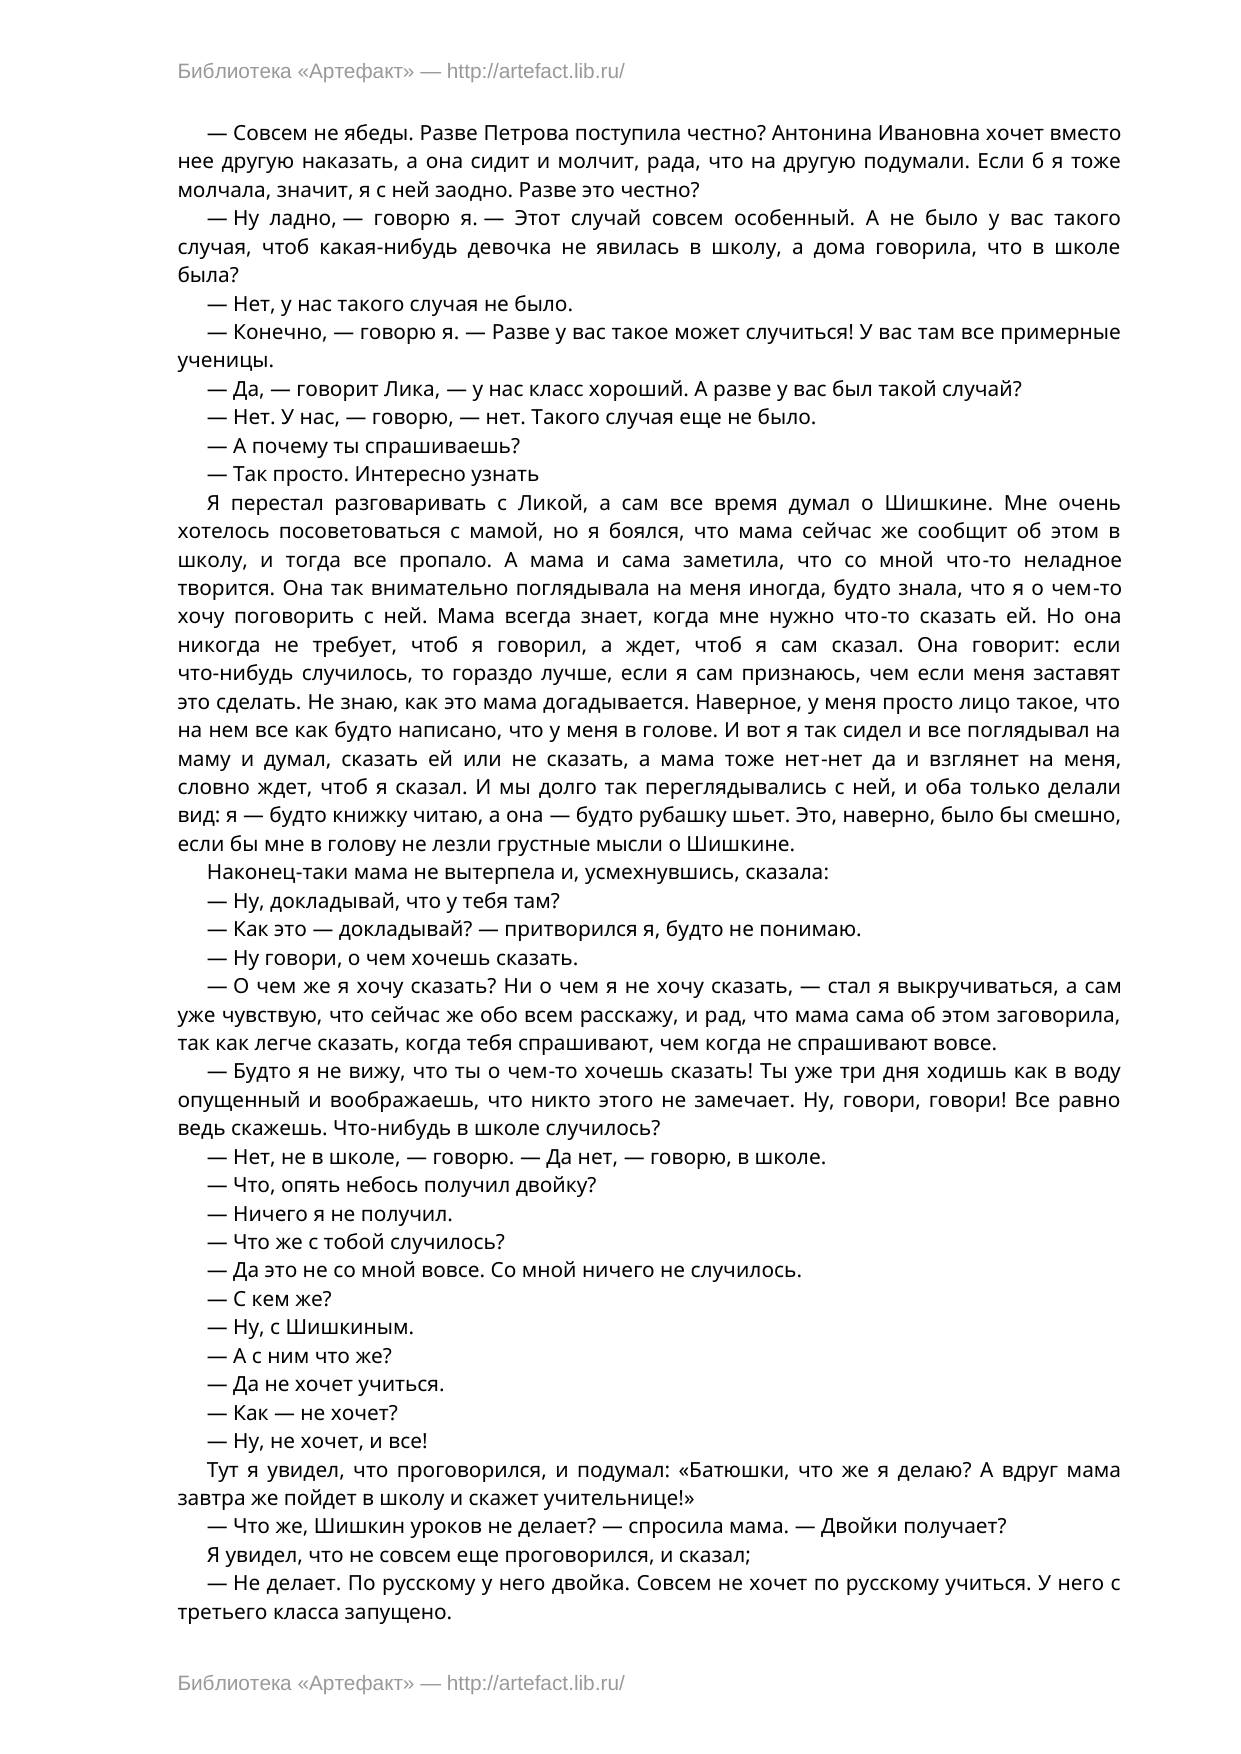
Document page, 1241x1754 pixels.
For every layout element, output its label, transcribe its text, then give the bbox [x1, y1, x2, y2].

text Наконец-таки мама не вытерпела и, усмехнувшись, сказала: [177, 857, 1122, 886]
text — Нет. У нас, — говорю, — нет. Такого случая еще не было. [177, 402, 1122, 431]
text Я увидел, что не совсем еще проговорился, и сказал; [177, 1540, 1122, 1568]
text — Что же с тобой случилось? [177, 1227, 1122, 1256]
text — С кем же? [177, 1284, 1122, 1312]
text — А с ним что же? [177, 1341, 1122, 1369]
text — Нет, не в школе, — говорю. — Да нет, — говорю, в школе. [177, 1142, 1122, 1170]
text — О чем же я хочу сказать? Ни о чем я не хочу сказать, — стал я выкручиваться, а сам уже чувствую, что сейчас же обо всем расскажу, и рад, что мама сама об этом заговорила, так как легче сказать, когда тебя спрашивают, чем когда не спрашивают вовсе. [177, 971, 1122, 1057]
text — Не делает. По русскому у него двойка. Совсем не хочет по русскому учиться. У него с третьего класса запущено. [177, 1568, 1122, 1625]
text — Конечно, — говорю я. — Разве у вас такое может случиться! У вас там все примерные ученицы. [177, 317, 1122, 374]
text — Ну, с Шишкиным. [177, 1312, 1122, 1341]
text — Совсем не ябеды. Разве Петрова поступила честно? Антонина Ивановна хочет вместо нее другую наказать, а она сидит и молчит, рада, что на другую подумали. Если б я тоже молчала, значит, я с ней заодно. Разве это честно? [177, 118, 1122, 203]
text — Так просто. Интересно узнать [177, 459, 1122, 488]
text — Будто я не вижу, что ты о чем-то хочешь сказать! Ты уже три дня ходишь как в воду опущенный и воображаешь, что никто этого не замечает. Ну, говори, говори! Все равно ведь скажешь. Что-нибудь в школе случилось? [177, 1057, 1122, 1142]
text — Нет, у нас такого случая не было. [177, 289, 1122, 317]
text — Да не хочет учиться. [177, 1369, 1122, 1398]
text Тут я увидел, что проговорился, и подумал: «Батюшки, что же я делаю? А вдруг мама завтра же пойдет в школу и скажет учительнице!» [177, 1455, 1122, 1512]
text — Да это не со мной вовсе. Со мной ничего не случилось. [177, 1256, 1122, 1284]
text — Как — не хочет? [177, 1398, 1122, 1426]
text — Как это — докладывай? — притворился я, будто не понимаю. [177, 914, 1122, 943]
text — Ну, докладывай, что у тебя там? [177, 886, 1122, 914]
text Я перестал разговаривать с Ликой, а сам все время думал о Шишкине. Мне очень хотелось посоветоваться с мамой, но я боялся, что мама сейчас же сообщит об этом в школу, и тогда все пропало. А мама и сама заметила, что со мной что-то неладное творится. Она так внимательно поглядывала на меня иногда, будто знала, что я о чем-то хочу поговорить с ней. Мама всегда знает, когда мне нужно что-то сказать ей. Но она никогда не требует, чтоб я говорил, а ждет, чтоб я сам сказал. Она говорит: если что-нибудь случилось, то гораздо лучше, если я сам признаюсь, чем если меня заставят это сделать. Не знаю, как это мама догадывается. Наверное, у меня просто лицо такое, что на нем все как будто написано, что у меня в голове. И вот я так сидел и все поглядывал на маму и думал, сказать ей или не сказать, а мама тоже нет-нет да и взглянет на меня, словно ждет, чтоб я сказал. И мы долго так переглядывались с ней, и оба только делали вид: я — будто книжку читаю, а она — будто рубашку шьет. Это, наверно, было бы смешно, если бы мне в голову не лезли грустные мысли о Шишкине. [177, 488, 1122, 857]
text — Да, — говорит Лика, — у нас класс хороший. А разве у вас был такой случай? [177, 374, 1122, 402]
text — Ну говори, о чем хочешь сказать. [177, 943, 1122, 971]
text — Что же, Шишкин уроков не делает? — спросила мама. — Двойки получает? [177, 1512, 1122, 1540]
text — А почему ты спрашиваешь? [177, 431, 1122, 459]
text — Что, опять небось получил двойку? [177, 1170, 1122, 1199]
text — Ну, не хочет, и все! [177, 1426, 1122, 1455]
text — Ну ладно, — говорю я. — Этот случай совсем особенный. А не было у вас такого случая, чтоб какая-нибудь девочка не явилась в школу, а дома говорила, что в школе была? [177, 203, 1122, 289]
text — Ничего я не получил. [177, 1199, 1122, 1227]
